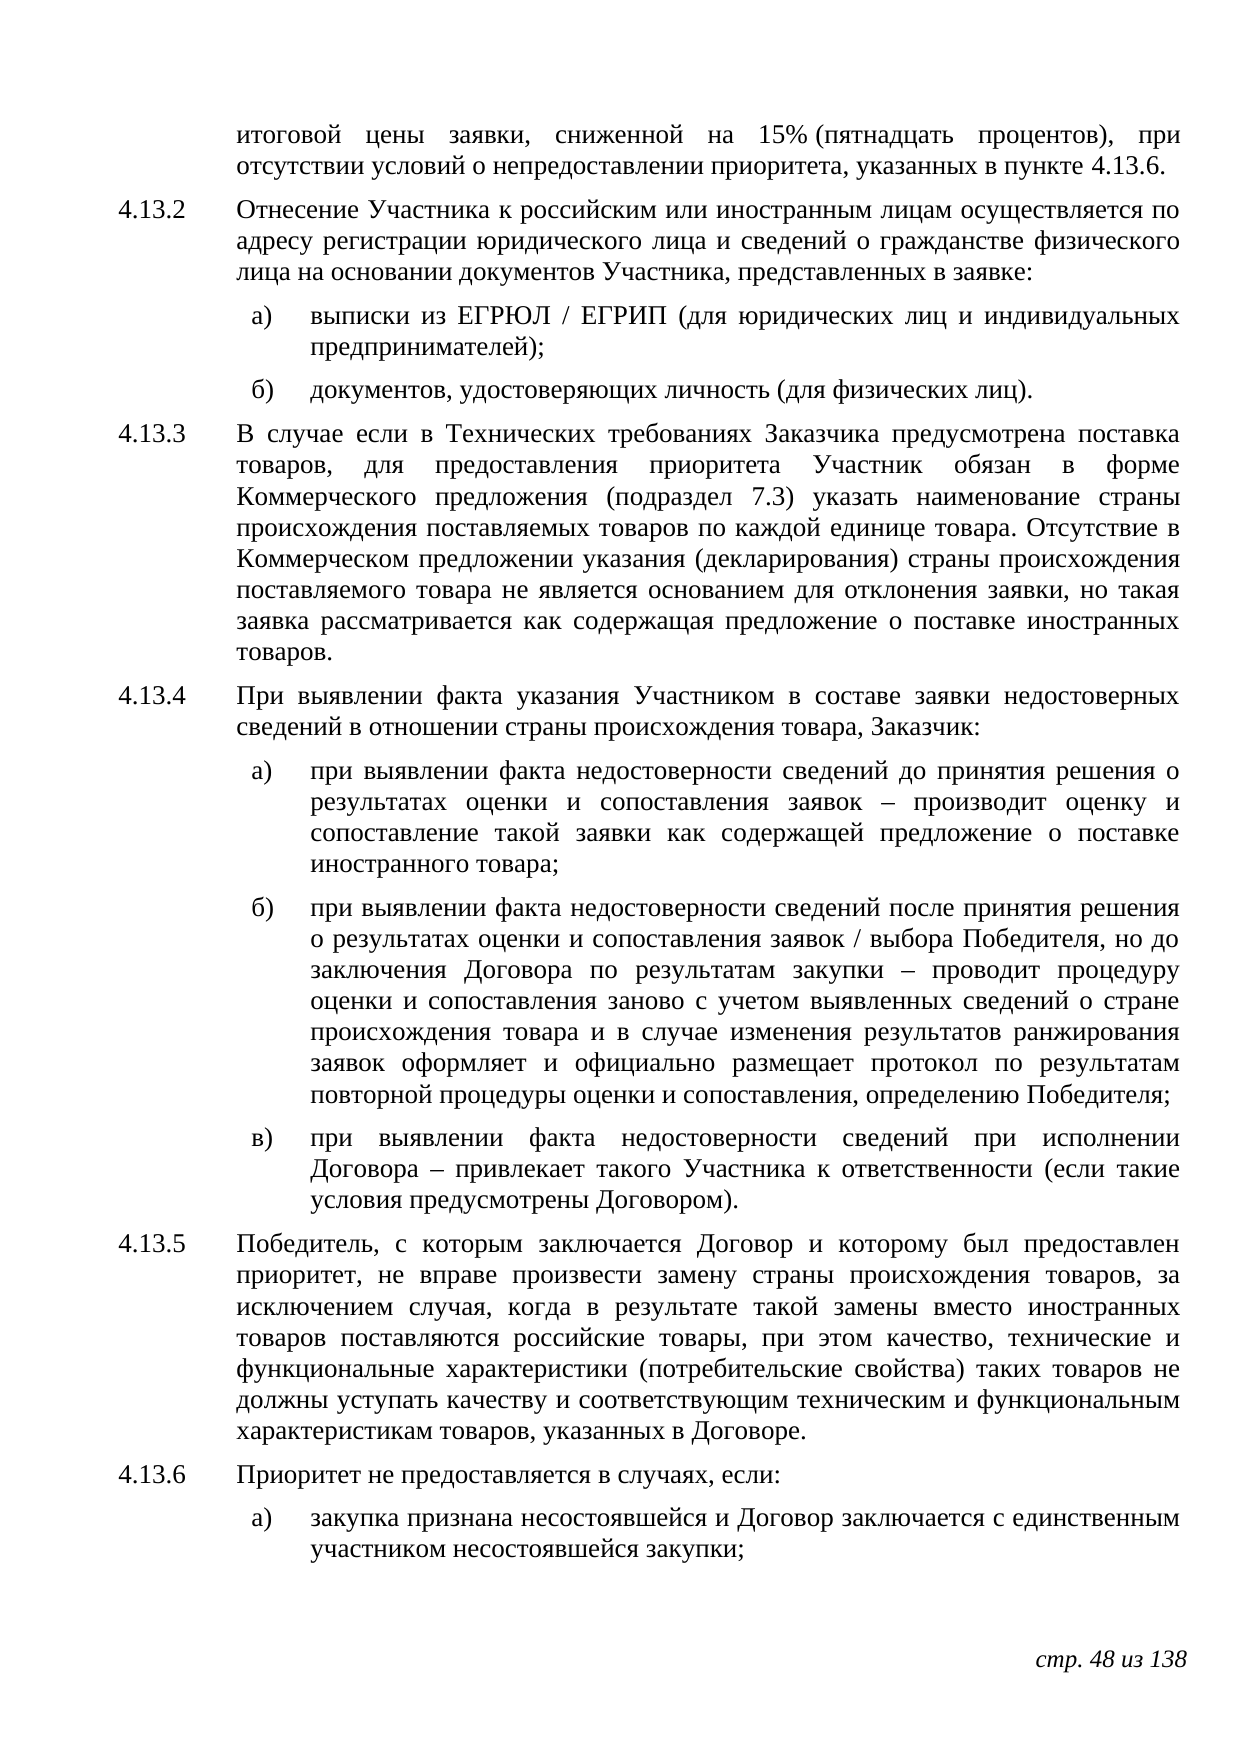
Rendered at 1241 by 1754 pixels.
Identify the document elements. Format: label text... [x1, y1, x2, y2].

text при выявлении факта недостоверности сведений после принятия решения о результатах оценки и сопоставления заявок / выбора Победителя, но до заключения Договора по результатам закупки – проводит процедуру оценки и сопоставления заново с учетом выявленных сведений о стране происхождения товара и в случае изменения результатов ранжирования заявок оформляет и официально размещает протокол по результатам повторной процедуры оценки и сопоставления, определению Победителя; [251, 891, 1181, 1109]
text выписки из ЕГРЮЛ / ЕГРИП (для юридических лиц и индивидуальных предпринимателей); [251, 299, 1181, 361]
text документов, удостоверяющих личность (для физических лиц). [251, 374, 1181, 405]
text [118, 118, 1181, 180]
text В случае если в Технических требованиях Заказчика предусмотрена поставка товаров, для предоставления приоритета Участник обязан в форме Коммерческого предложения (подраздел 7.3) указать наименование страны происхождения поставляемых товаров по каждой единице товара. Отсутствие в Коммерческом предложении указания (декларирования) страны происхождения поставляемого товара не является основанием для отклонения заявки, но такая заявка рассматривается как содержащая предложение о поставке иностранных товаров. [118, 417, 1181, 666]
text Приоритет не предоставляется в случаях, если: [118, 1458, 1181, 1489]
text Отнесение Участника к российским или иностранным лицам осуществляется по адресу регистрации юридического лица и сведений о гражданстве физического лица на основании документов Участника, представленных в заявке: [118, 193, 1181, 286]
text При выявлении факта указания Участником в составе заявки недостоверных сведений в отношении страны происхождения товара, Заказчик: [118, 679, 1181, 741]
text Победитель, с которым заключается Договор и которому был предоставлен приоритет, не вправе произвести замену страны происхождения товаров, за исключением случая, когда в результате такой замены вместо иностранных товаров поставляются российские товары, при этом качество, технические и функциональные характеристики (потребительские свойства) таких товаров не должны уступать качеству и соответствующим техническим и функциональным характеристикам товаров, указанных в Договоре. [118, 1227, 1181, 1445]
text закупка признана несостоявшейся и Договор заключается с единственным участником несостоявшейся закупки; [251, 1501, 1181, 1564]
text при выявлении факта недостоверности сведений при исполнении Договора – привлекает такого Участника к ответственности (если такие условия предусмотрены Договором). [251, 1121, 1181, 1215]
text при выявлении факта недостоверности сведений до принятия решения о результатах оценки и сопоставления заявок – производит оценку и сопоставление такой заявки как содержащей предложение о поставке иностранного товара; [251, 754, 1181, 878]
